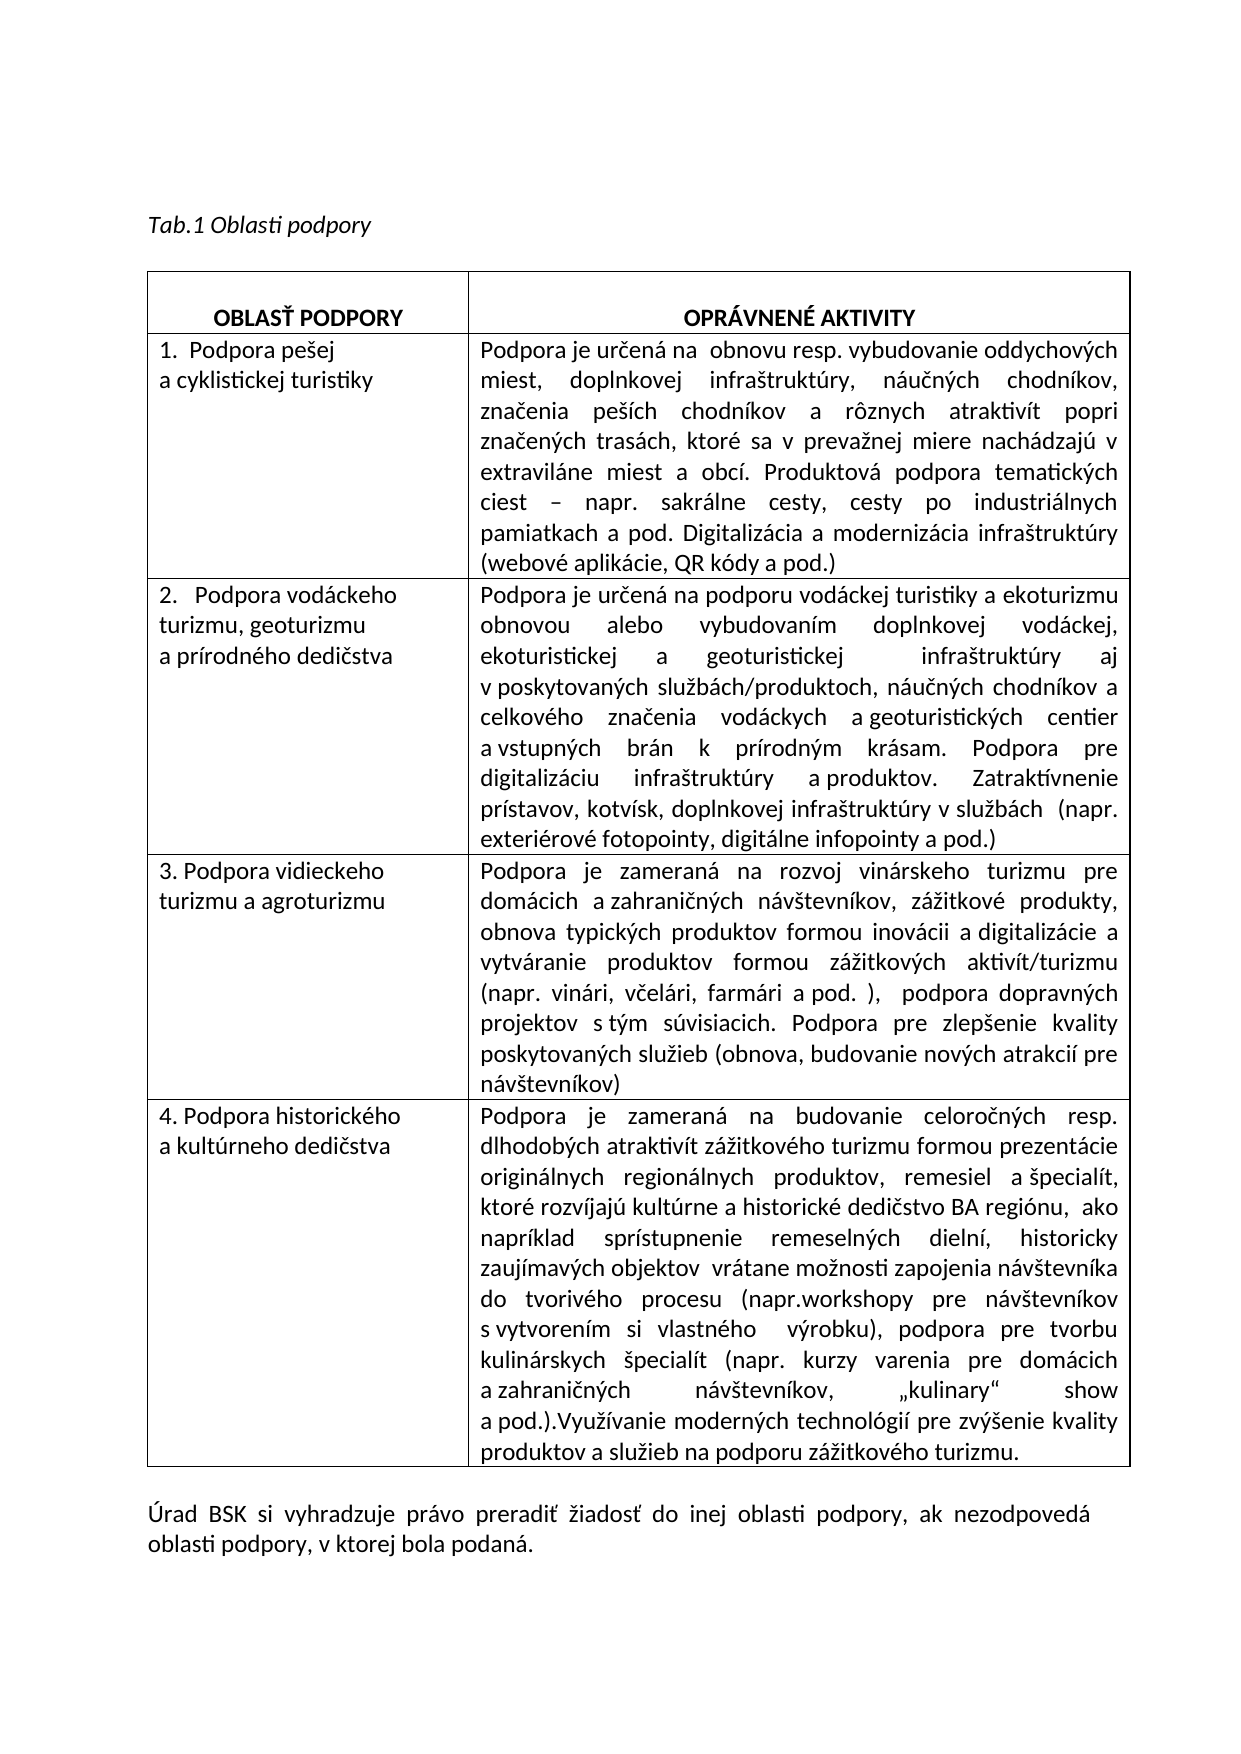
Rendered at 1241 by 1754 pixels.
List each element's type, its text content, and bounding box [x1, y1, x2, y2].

table_header OBLASŤ PODPORY [148, 272, 468, 333]
table_cell 3. Podpora vidieckeho turizmu a agroturizmu [148, 855, 468, 1099]
table_cell Podpora je určená na obnovu resp. vybudovanie oddychových miest, doplnkovej infraštruktúry, náučných chodníkov, značenia peších chodníkov a rôznych atraktivít popri značených trasách, ktoré sa v prevažnej miere nachádzajú v extraviláne miest a obcí. Produktová podpora tematických ciest – napr. sakrálne cesty, cesty po industriálnych pamiatkach a pod. Digitalizácia a modernizácia infraštruktúry (webové aplikácie, QR kódy a pod.) [469, 334, 1129, 578]
table_cell 2. Podpora vodáckeho turizmu, geoturizmu a prírodného dedičstva [148, 579, 468, 854]
text Tab.1 Oblasti podpory [148, 210, 1093, 240]
table_cell Podpora je zameraná na rozvoj vinárskeho turizmu pre domácich a zahraničných návštevníkov, zážitkové produkty, obnova typických produktov formou inovácii a digitalizácie a vytváranie produktov formou zážitkových aktivít/turizmu (napr. vinári, včelári, farmári a pod. ), podpora dopravných projektov s tým súvisiacich. Podpora pre zlepšenie kvality poskytovaných služieb (obnova, budovanie nových atrakcií pre návštevníkov) [469, 855, 1129, 1099]
table_cell 1. Podpora pešej a cyklistickej turistiky [148, 334, 468, 578]
table_cell 4. Podpora historického a kultúrneho dedičstva [148, 1100, 468, 1466]
text Úrad BSK si vyhradzuje právo preradiť žiadosť do inej oblasti podpory, ak nezodpovedá oblasti podpory, v ktorej bola podaná. [148, 1498, 1093, 1559]
table_header OPRÁVNENÉ AKTIVITY [469, 272, 1129, 333]
table_cell Podpora je určená na podporu vodáckej turistiky a ekoturizmu obnovou alebo vybudovaním doplnkovej vodáckej, ekoturistickej a geoturistickej infraštruktúry aj v poskytovaných službách/produktoch, náučných chodníkov a celkového značenia vodáckych a geoturistických centier a vstupných brán k prírodným krásam. Podpora pre digitalizáciu infraštruktúry a produktov. Zatraktívnenie prístavov, kotvísk, doplnkovej infraštruktúry v službách (napr. exteriérové fotopointy, digitálne infopointy a pod.) [469, 579, 1129, 854]
table_cell Podpora je zameraná na budovanie celoročných resp. dlhodobých atraktivít zážitkového turizmu formou prezentácie originálnych regionálnych produktov, remesiel a špecialít, ktoré rozvíjajú kultúrne a historické dedičstvo BA regiónu, ako napríklad sprístupnenie remeselných dielní, historicky zaujímavých objektov vrátane možnosti zapojenia návštevníka do tvorivého procesu (napr.workshopy pre návštevníkov s vytvorením si vlastného výrobku), podpora pre tvorbu kulinárskych špecialít (napr. kurzy varenia pre domácich a zahraničných návštevníkov, „kulinary“ show a pod.).Využívanie moderných technológií pre zvýšenie kvality produktov a služieb na podporu zážitkového turizmu. [469, 1100, 1129, 1466]
